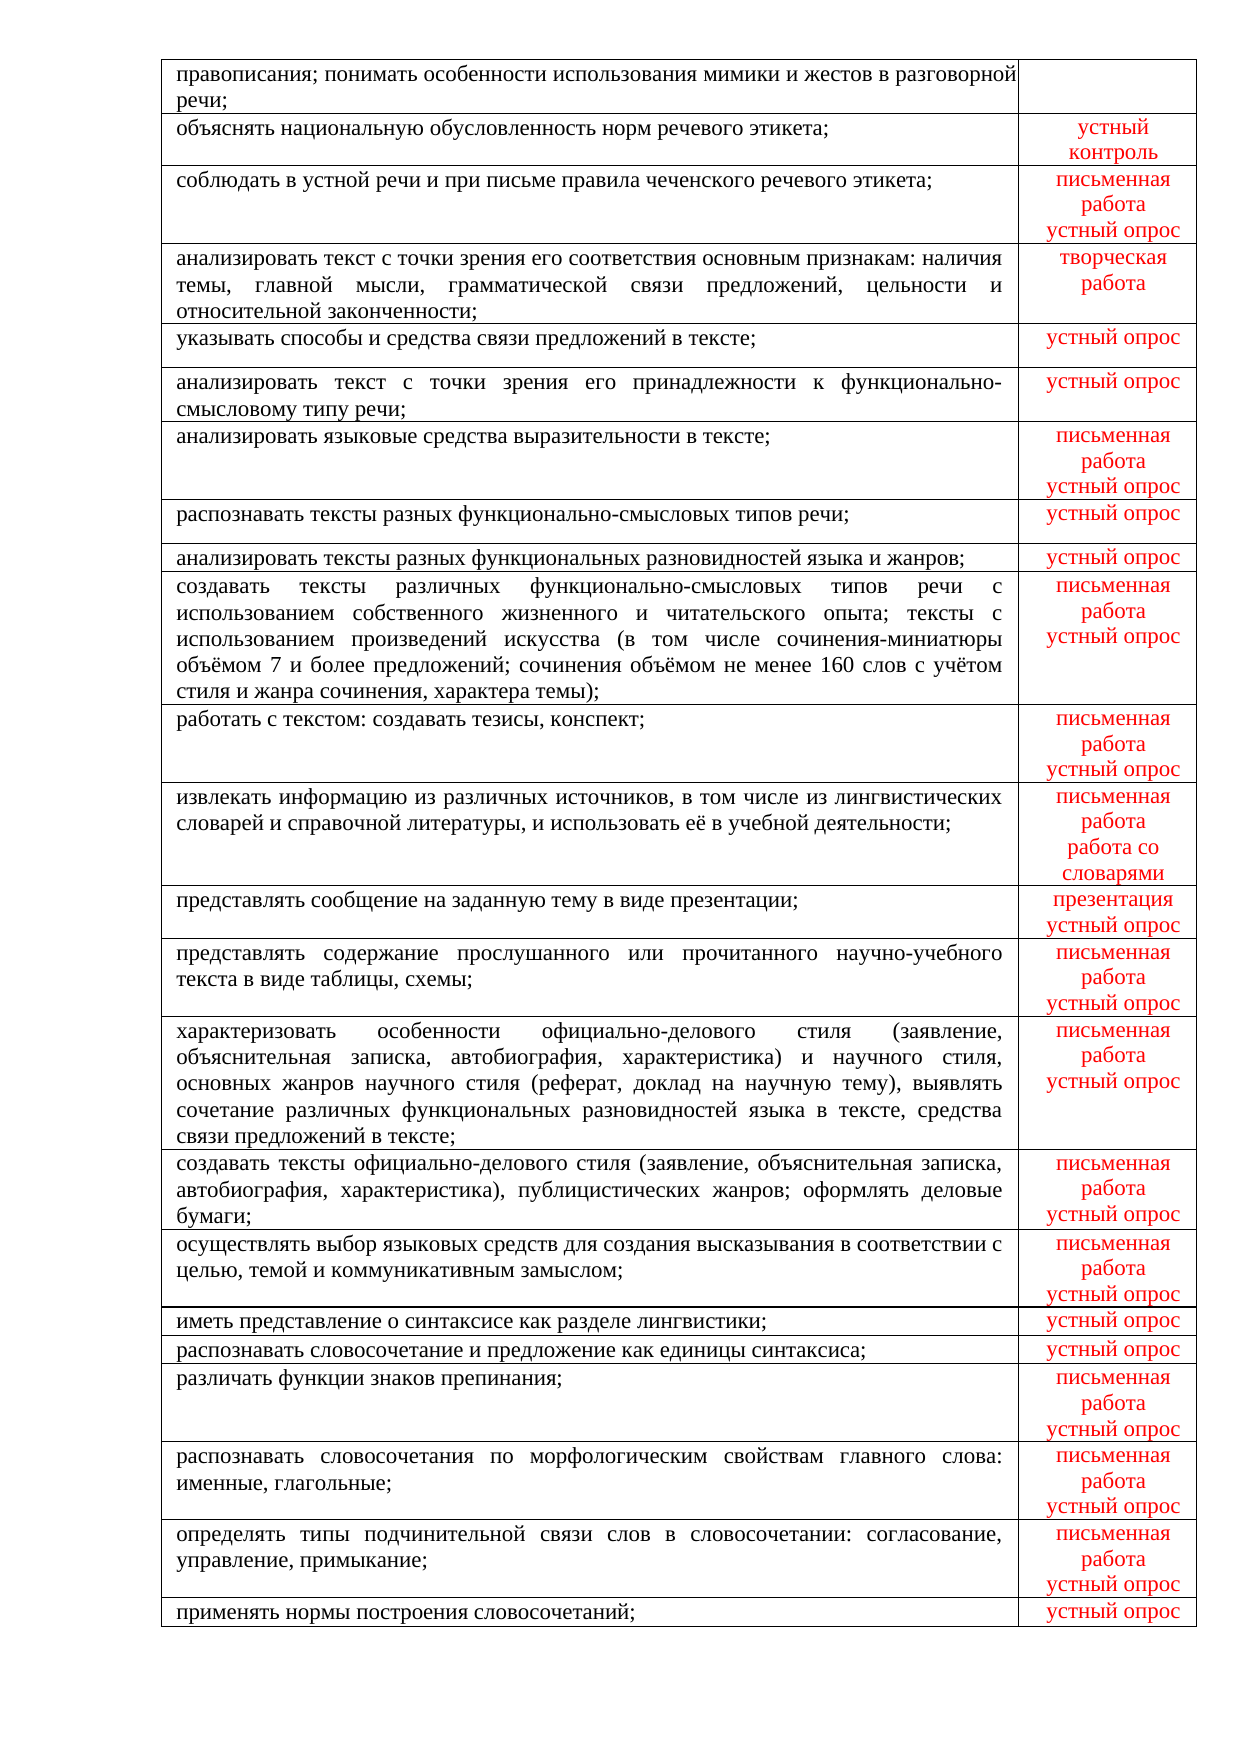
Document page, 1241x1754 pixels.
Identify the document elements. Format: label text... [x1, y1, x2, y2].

table_cell устный опрос [1019, 1336, 1196, 1363]
table_cell устный опрос [1019, 324, 1196, 367]
table_cell анализировать языковые средства выразительности в тексте; [162, 422, 1018, 499]
table_cell анализировать тексты разных функциональных разновидностей языка и жанров; [162, 544, 1018, 571]
table_cell распознавать словосочетания по морфологическим свойствам главного слова: именные, глагольные; [162, 1442, 1018, 1519]
table_cell создавать тексты различных функционально-смысловых типов речи с использованием собственного жизненного и читательского опыта; тексты с использованием произведений искусства (в том числе сочинения-миниатюры объёмом 7 и более предложений; сочинения объёмом не менее 160 слов с учётом стиля и жанра сочинения, характера темы); [162, 572, 1018, 704]
table_cell распознавать словосочетание и предложение как единицы синтаксиса; [162, 1336, 1018, 1363]
table_cell анализировать текст с точки зрения его принадлежности к функционально-смысловому типу речи; [162, 368, 1018, 421]
table_cell письменная работа устный опрос [1019, 705, 1196, 782]
table_cell объяснять национальную обусловленность норм речевого этикета; [162, 114, 1018, 165]
table_cell творческая работа [1019, 244, 1196, 323]
table_cell письменная работа устный опрос [1019, 166, 1196, 243]
table_cell создавать тексты официально-делового стиля (заявление, объяснительная записка, автобиография, характеристика), публицистических жанров; оформлять деловые бумаги; [162, 1150, 1018, 1228]
table_cell письменная работа устный опрос [1019, 1442, 1196, 1519]
table_cell представлять содержание прослушанного или прочитанного научно-учебного текста в виде таблицы, схемы; [162, 939, 1018, 1016]
table_cell письменная работа устный опрос [1019, 1364, 1196, 1441]
table_cell письменная работа устный опрос [1019, 1150, 1196, 1228]
table_cell письменная работа работа со словарями [1019, 783, 1196, 885]
table_cell извлекать информацию из различных источников, в том числе из лингвистических словарей и справочной литературы, и использовать её в учебной деятельности; [162, 783, 1018, 885]
table_cell осуществлять выбор языковых средств для создания высказывания в соответствии с целью, темой и коммуникативным замыслом; [162, 1230, 1018, 1306]
table_cell устный контроль [1019, 114, 1196, 165]
table_cell презентация устный опрос [1019, 886, 1196, 938]
table_cell различать функции знаков препинания; [162, 1364, 1018, 1441]
table_cell устный опрос [1019, 544, 1196, 571]
table_cell работать с текстом: создавать тезисы, конспект; [162, 705, 1018, 782]
table_cell распознавать тексты разных функционально-смысловых типов речи; [162, 500, 1018, 543]
table_cell определять типы подчинительной связи слов в словосочетании: согласование, управление, примыкание; [162, 1520, 1018, 1597]
table_cell письменная работа устный опрос [1019, 572, 1196, 704]
table_cell устный опрос [1019, 500, 1196, 543]
table_cell указывать способы и средства связи предложений в тексте; [162, 324, 1018, 367]
table_cell письменная работа устный опрос [1019, 1520, 1196, 1597]
table_cell письменная работа устный опрос [1019, 422, 1196, 499]
table_cell иметь представление о синтаксисе как разделе лингвистики; [162, 1308, 1018, 1335]
table_cell соблюдать в устной речи и при письме правила чеченского речевого этикета; [162, 166, 1018, 243]
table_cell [162, 60, 1018, 113]
table_cell характеризовать особенности официально-делового стиля (заявление, объяснительная записка, автобиография, характеристика) и научного стиля, основных жанров научного стиля (реферат, доклад на научную тему), выявлять сочетание различных функциональных разновидностей языка в тексте, средства связи предложений в тексте; [162, 1017, 1018, 1148]
table_cell устный опрос [1019, 1308, 1196, 1335]
table_cell устный опрос [1019, 368, 1196, 421]
table_cell устный опрос [1019, 1598, 1196, 1626]
table_cell письменная работа устный опрос [1019, 1017, 1196, 1148]
table_cell применять нормы построения словосочетаний; [162, 1598, 1018, 1626]
table_cell представлять сообщение на заданную тему в виде презентации; [162, 886, 1018, 938]
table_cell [1019, 60, 1196, 113]
table_cell письменная работа устный опрос [1019, 939, 1196, 1016]
table_cell письменная работа устный опрос [1019, 1230, 1196, 1306]
table_cell анализировать текст с точки зрения его соответствия основным признакам: наличия темы, главной мысли, грамматической связи предложений, цельности и относительной законченности; [162, 244, 1018, 323]
